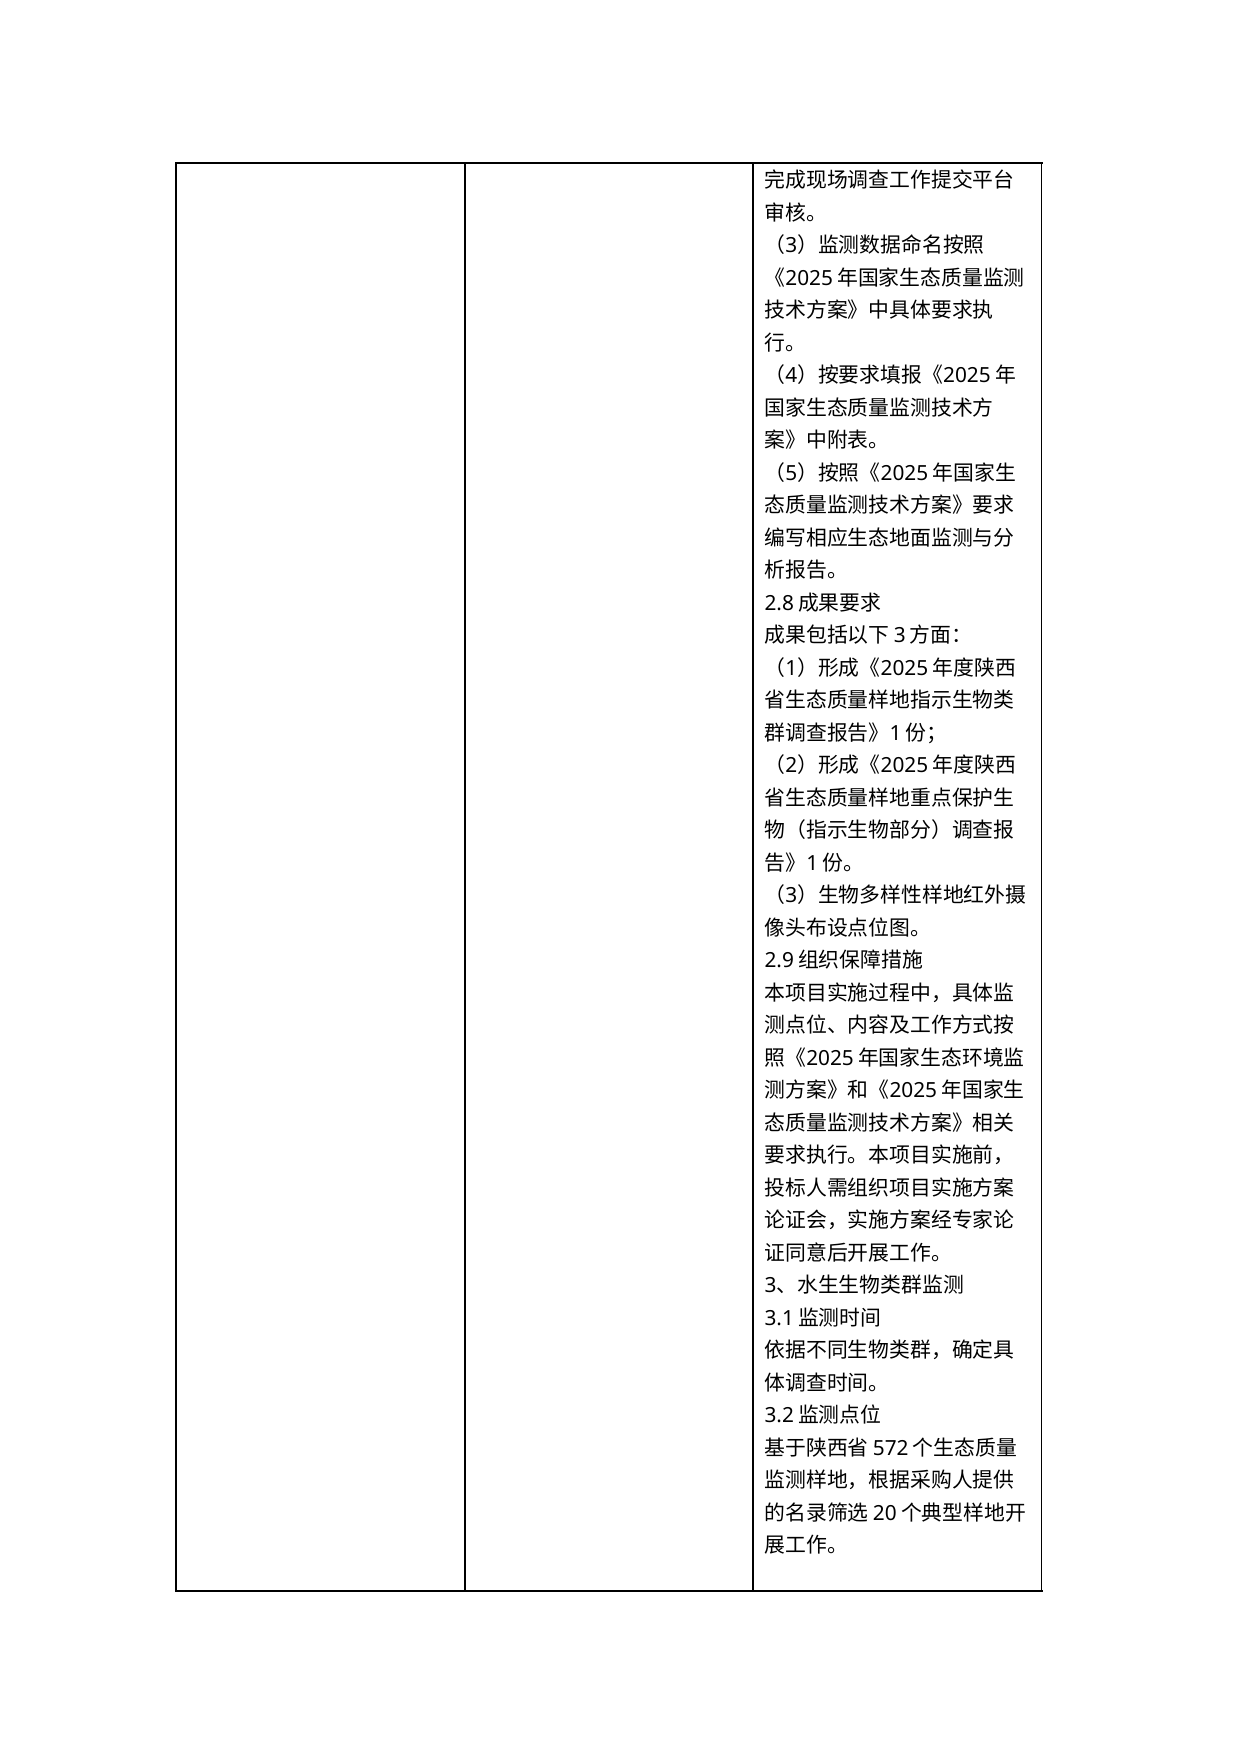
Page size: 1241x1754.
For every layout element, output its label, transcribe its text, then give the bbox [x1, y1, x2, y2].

table_cell [466, 164, 752, 1590]
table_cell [754, 164, 1041, 1590]
table_cell 1 [177, 164, 464, 1590]
